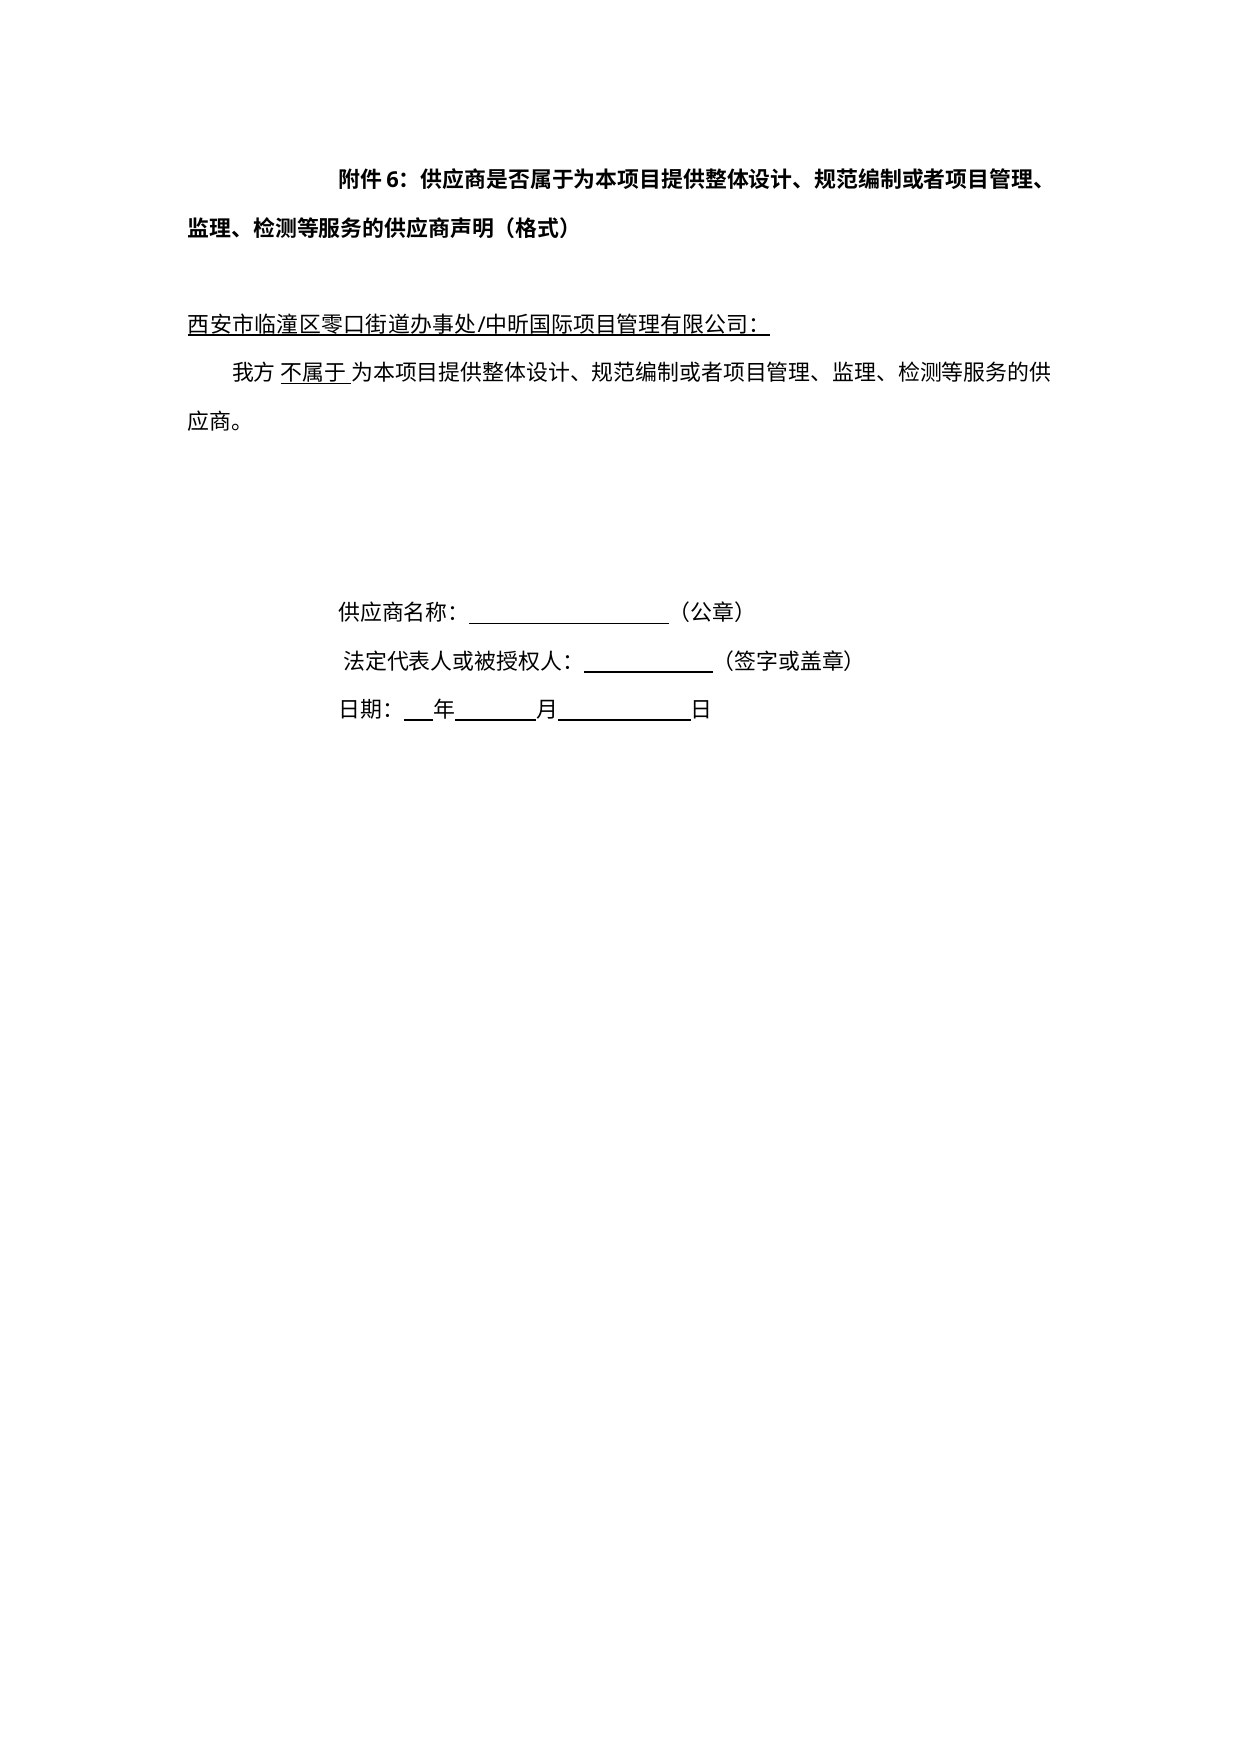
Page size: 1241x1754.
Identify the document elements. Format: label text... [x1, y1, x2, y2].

text 法定代表人或被授权人： （签字或盖章） [187, 643, 1053, 676]
text 日期： 年 月 日 [187, 692, 1053, 724]
text 附件6：供应商是否属于为本项目提供整体设计、规范编制或者项目管理、监理、检测等服务的供应商声明（格式） [187, 162, 1053, 243]
text 供应商名称： （公章） [187, 595, 1053, 627]
text 西安市临潼区零口街道办事处/中昕国际项目管理有限公司： [187, 307, 1053, 339]
text 我方 不属于 为本项目提供整体设计、规范编制或者项目管理、监理、检测等服务的供应商。 [187, 355, 1053, 436]
